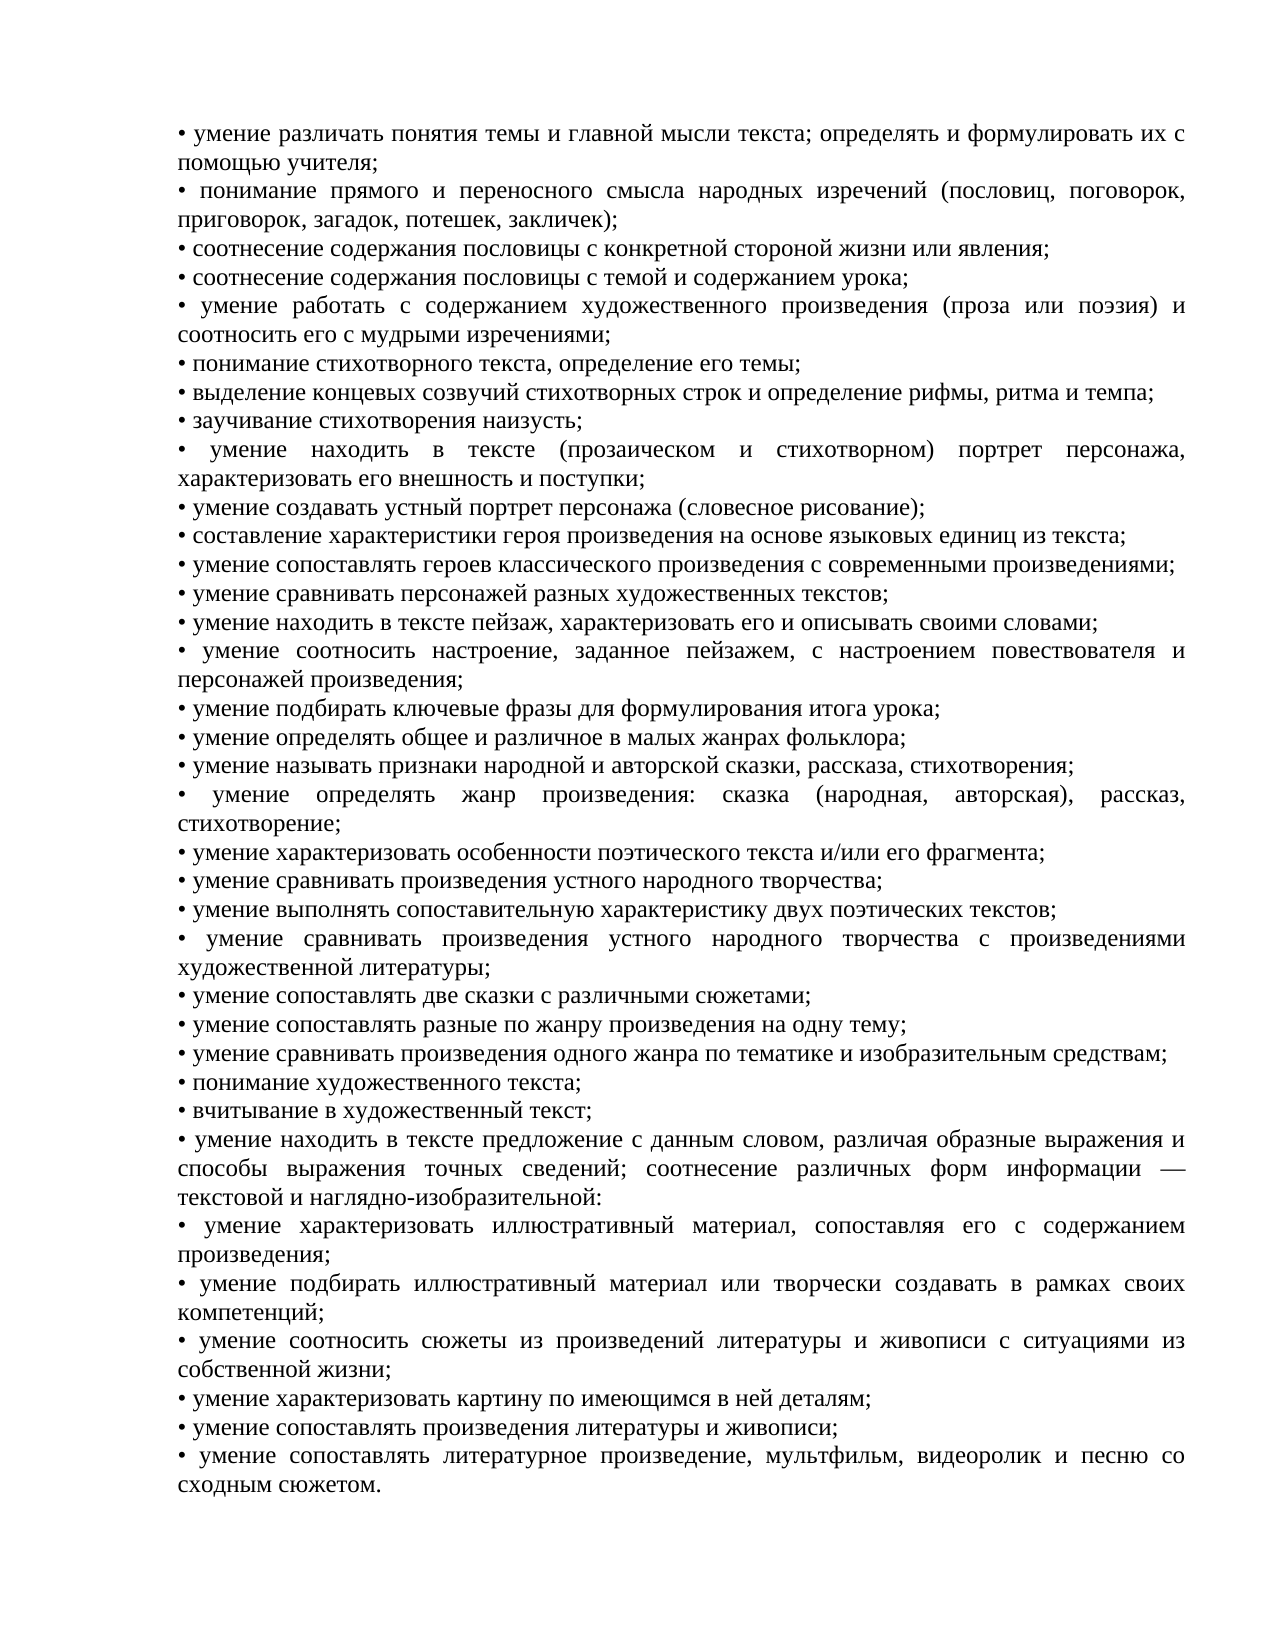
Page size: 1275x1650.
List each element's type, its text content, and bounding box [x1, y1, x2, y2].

text • понимание художественного текста; [177, 1067, 1186, 1096]
text • умение сравнивать произведения устного народного творчества с произведениями художественной литературы; [177, 923, 1186, 981]
text • умение сравнивать произведения устного народного творчества; [177, 866, 1186, 894]
text • умение соотносить сюжеты из произведений литературы и живописи с ситуациями из собственной жизни; [177, 1326, 1186, 1383]
text • вчитывание в художественный текст; [177, 1096, 1186, 1124]
text • умение работать с содержанием художественного произведения (проза или поэзия) и соотносить его с мудрыми изречениями; [177, 291, 1186, 348]
text • умение определять общее и различное в малых жанрах фольклора; [177, 722, 1186, 751]
text • понимание прямого и переносного смысла народных изречений (пословиц, поговорок, приговорок, загадок, потешек, закличек); [177, 176, 1186, 233]
text • умение характеризовать картину по имеющимся в ней деталям; [177, 1383, 1186, 1412]
text • умение создавать устный портрет персонажа (словесное рисование); [177, 492, 1186, 521]
text • умение подбирать ключевые фразы для формулирования итога урока; [177, 693, 1186, 722]
text • умение называть признаки народной и авторской сказки, рассказа, стихотворения; [177, 751, 1186, 779]
text • умение подбирать иллюстративный материал или творчески создавать в рамках своих компетенций; [177, 1268, 1186, 1326]
text • заучивание стихотворения наизусть; [177, 406, 1186, 434]
text • умение сопоставлять разные по жанру произведения на одну тему; [177, 1009, 1186, 1038]
text • умение соотносить настроение, заданное пейзажем, с настроением повествователя и персонажей произведения; [177, 636, 1186, 693]
text • умение сопоставлять героев классического произведения с современными произведениями; [177, 549, 1186, 578]
text • умение сопоставлять две сказки с различными сюжетами; [177, 981, 1186, 1009]
text • понимание стихотворного текста, определение его темы; [177, 348, 1186, 377]
text • соотнесение содержания пословицы с конкретной стороной жизни или явления; [177, 233, 1186, 262]
text • умение характеризовать особенности поэтического текста и/или его фрагмента; [177, 837, 1186, 866]
text • умение сопоставлять произведения литературы и живописи; [177, 1412, 1186, 1441]
text • умение находить в тексте (прозаическом и стихотворном) портрет персонажа, характеризовать его внешность и поступки; [177, 434, 1186, 492]
text • соотнесение содержания пословицы с темой и содержанием урока; [177, 262, 1186, 291]
text • умение выполнять сопоставительную характеристику двух поэтических текстов; [177, 894, 1186, 923]
text • умение определять жанр произведения: сказка (народная, авторская), рассказ, стихотворение; [177, 779, 1186, 837]
text • умение характеризовать иллюстративный материал, сопоставляя его с содержанием произведения; [177, 1211, 1186, 1268]
text • умение находить в тексте предложение с данным словом, различая образные выражения и способы выражения точных сведений; соотнесение различных форм информации — текстовой и наглядно-изобразительной: [177, 1124, 1186, 1211]
text • умение находить в тексте пейзаж, характеризовать его и описывать своими словами; [177, 607, 1186, 636]
text • выделение концевых созвучий стихотворных строк и определение рифмы, ритма и темпа; [177, 377, 1186, 406]
text • умение сравнивать произведения одного жанра по тематике и изобразительным средствам; [177, 1038, 1186, 1067]
text • умение сопоставлять литературное произведение, мультфильм, видеоролик и песню со сходным сюжетом. [177, 1441, 1186, 1498]
text • составление характеристики героя произведения на основе языковых единиц из текста; [177, 521, 1186, 549]
text • умение различать понятия темы и главной мысли текста; определять и формулировать их с помощью учителя; [177, 118, 1186, 176]
text • умение сравнивать персонажей разных художественных текстов; [177, 578, 1186, 607]
